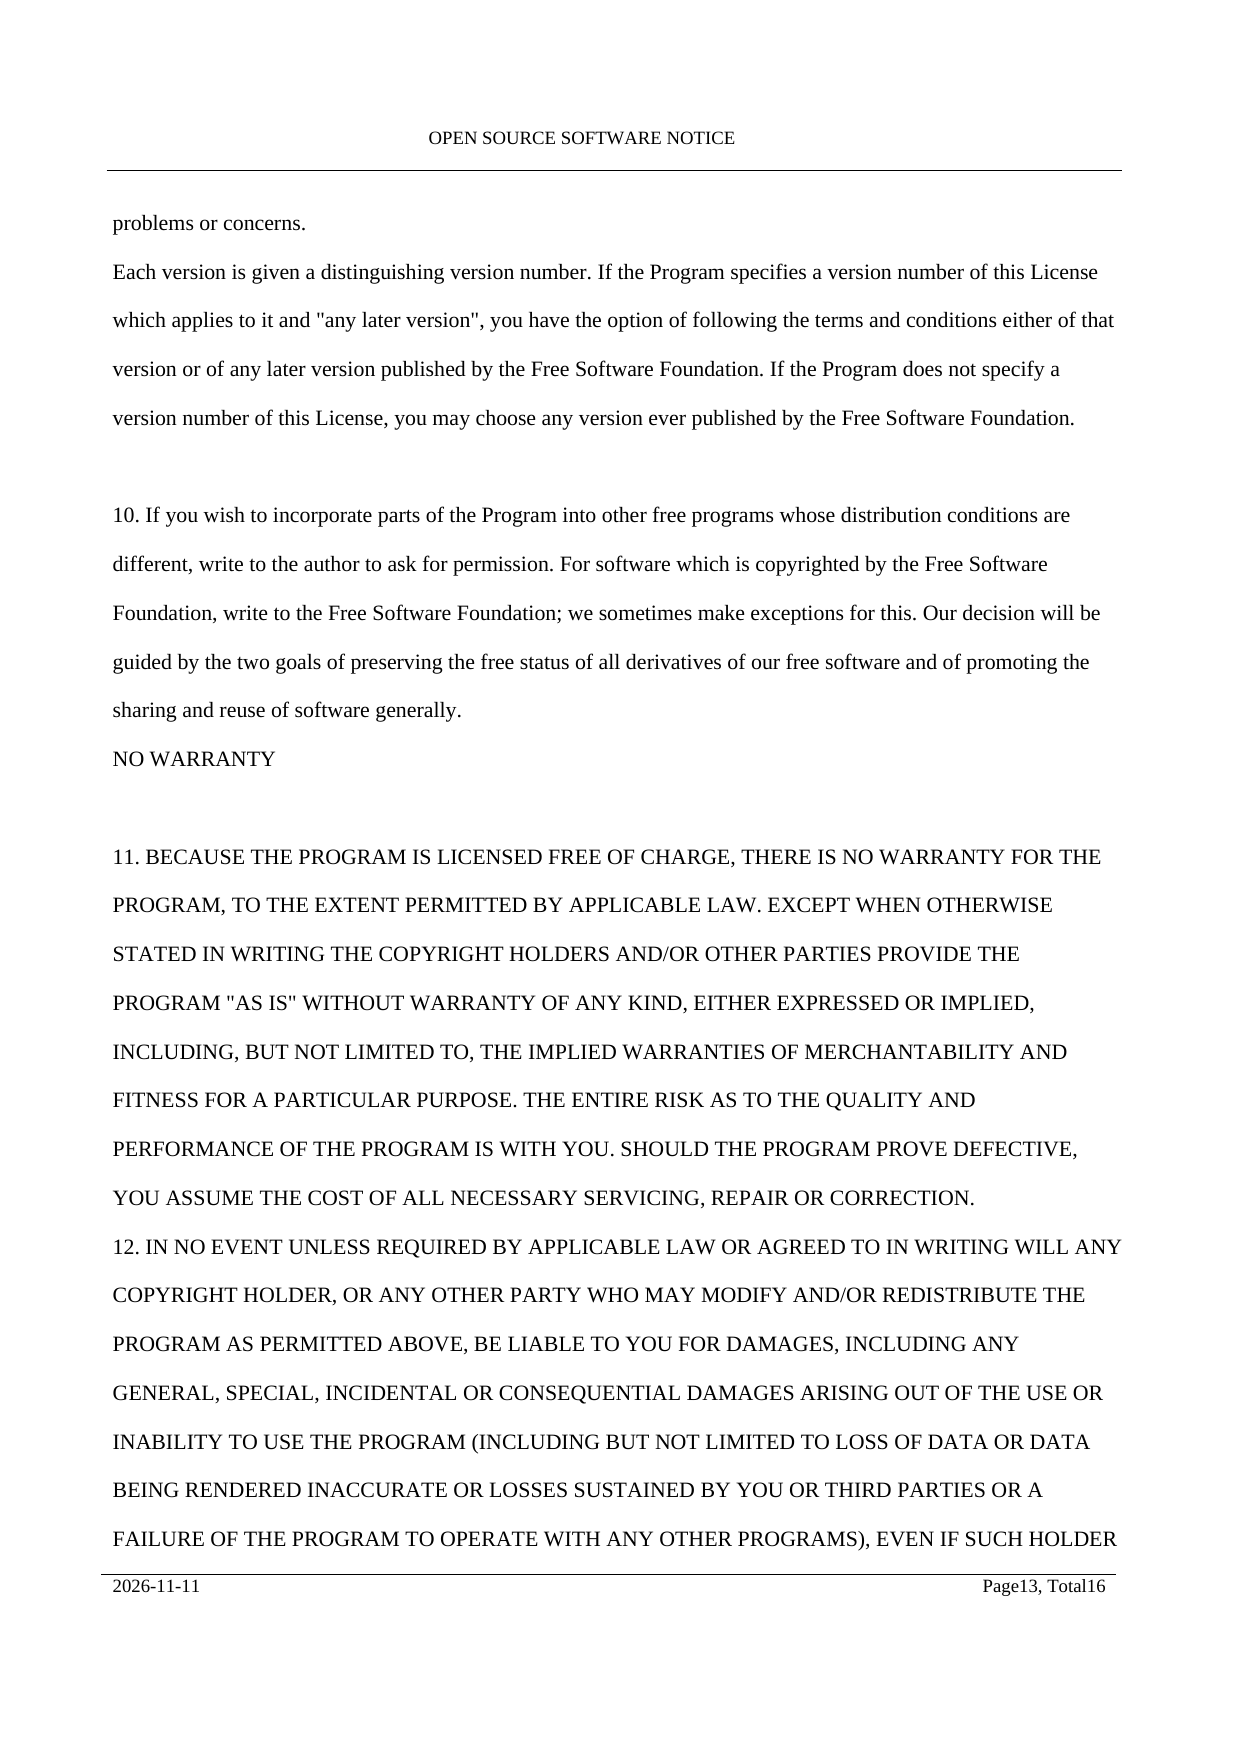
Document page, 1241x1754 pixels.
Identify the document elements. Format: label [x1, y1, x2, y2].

text [112, 206, 1128, 1555]
